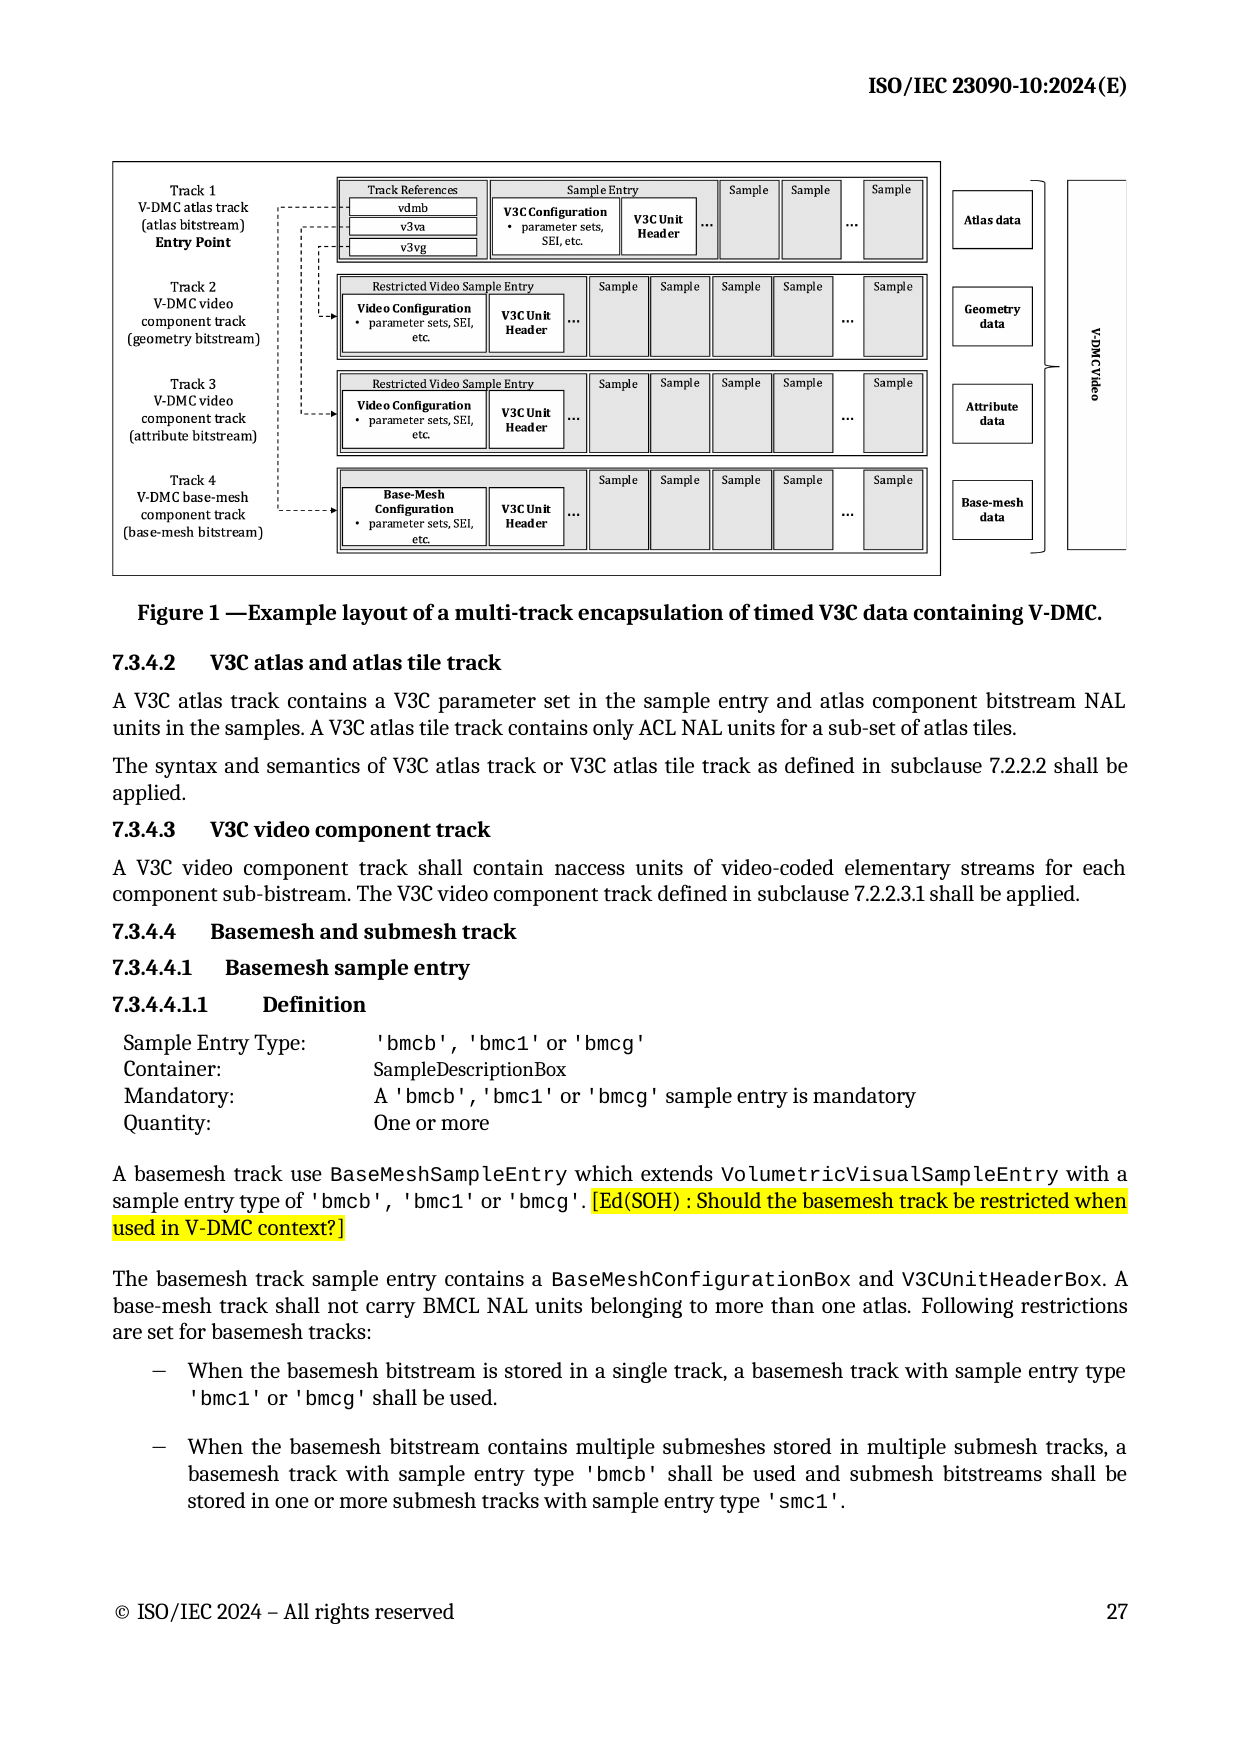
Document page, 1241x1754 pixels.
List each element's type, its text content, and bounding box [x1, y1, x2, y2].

list When the basemesh bitstream contains multiple submeshes stored in multiple submesh tracks, a basemesh track with sample entry type 'bmcb' shall be used and submesh bitstreams shall be stored in one or more submesh tracks with sample entry type 'smc1'. [150, 1434, 1128, 1514]
text A basemesh track use BaseMeshSampleEntry which extends VolumetricVisualSampleEntry with a sample entry type of 'bmcb', 'bmc1' or 'bmcg'. [Ed(SOH) : Should the basemesh track be restricted when used in V-DMC context?] [112, 1161, 1128, 1241]
subtitle Definition [112, 993, 1128, 1017]
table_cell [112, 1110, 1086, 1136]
text A V3C atlas track contains a V3C parameter set in the sample entry and atlas component bitstream NAL units in the samples. A V3C atlas tile track contains only ACL NAL units for a sub-set of atlas tiles. [112, 688, 1128, 741]
subtitle V3C video component track [112, 818, 1128, 842]
text A V3C video component track shall contain naccess units of video-coded elementary streams for each component sub-bistream. The V3C video component track defined in subclause 7.2.2.3.1 shall be applied. [112, 855, 1128, 907]
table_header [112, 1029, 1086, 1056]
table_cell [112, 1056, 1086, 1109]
picture [112, 161, 1127, 576]
list When the basemesh bitstream is stored in a single track, a basemesh track with sample entry type 'bmc1' or 'bmcg' shall be used. [150, 1358, 1128, 1411]
subtitle Basemesh sample entry [112, 956, 1128, 980]
text The basemesh track sample entry contains a BaseMeshConfigurationBox and V3CUnitHeaderBox. A base-mesh track shall not carry BMCL NAL units belonging to more than one atlas. Following restrictions are set for basemesh tracks: [112, 1266, 1128, 1346]
text The syntax and semantics of V3C atlas track or V3C atlas tile track as defined in subclause 7.2.2.2 shall be applied. [112, 753, 1128, 806]
subtitle V3C atlas and atlas tile track [112, 651, 1128, 675]
subtitle Basemesh and submesh track [112, 920, 1128, 944]
